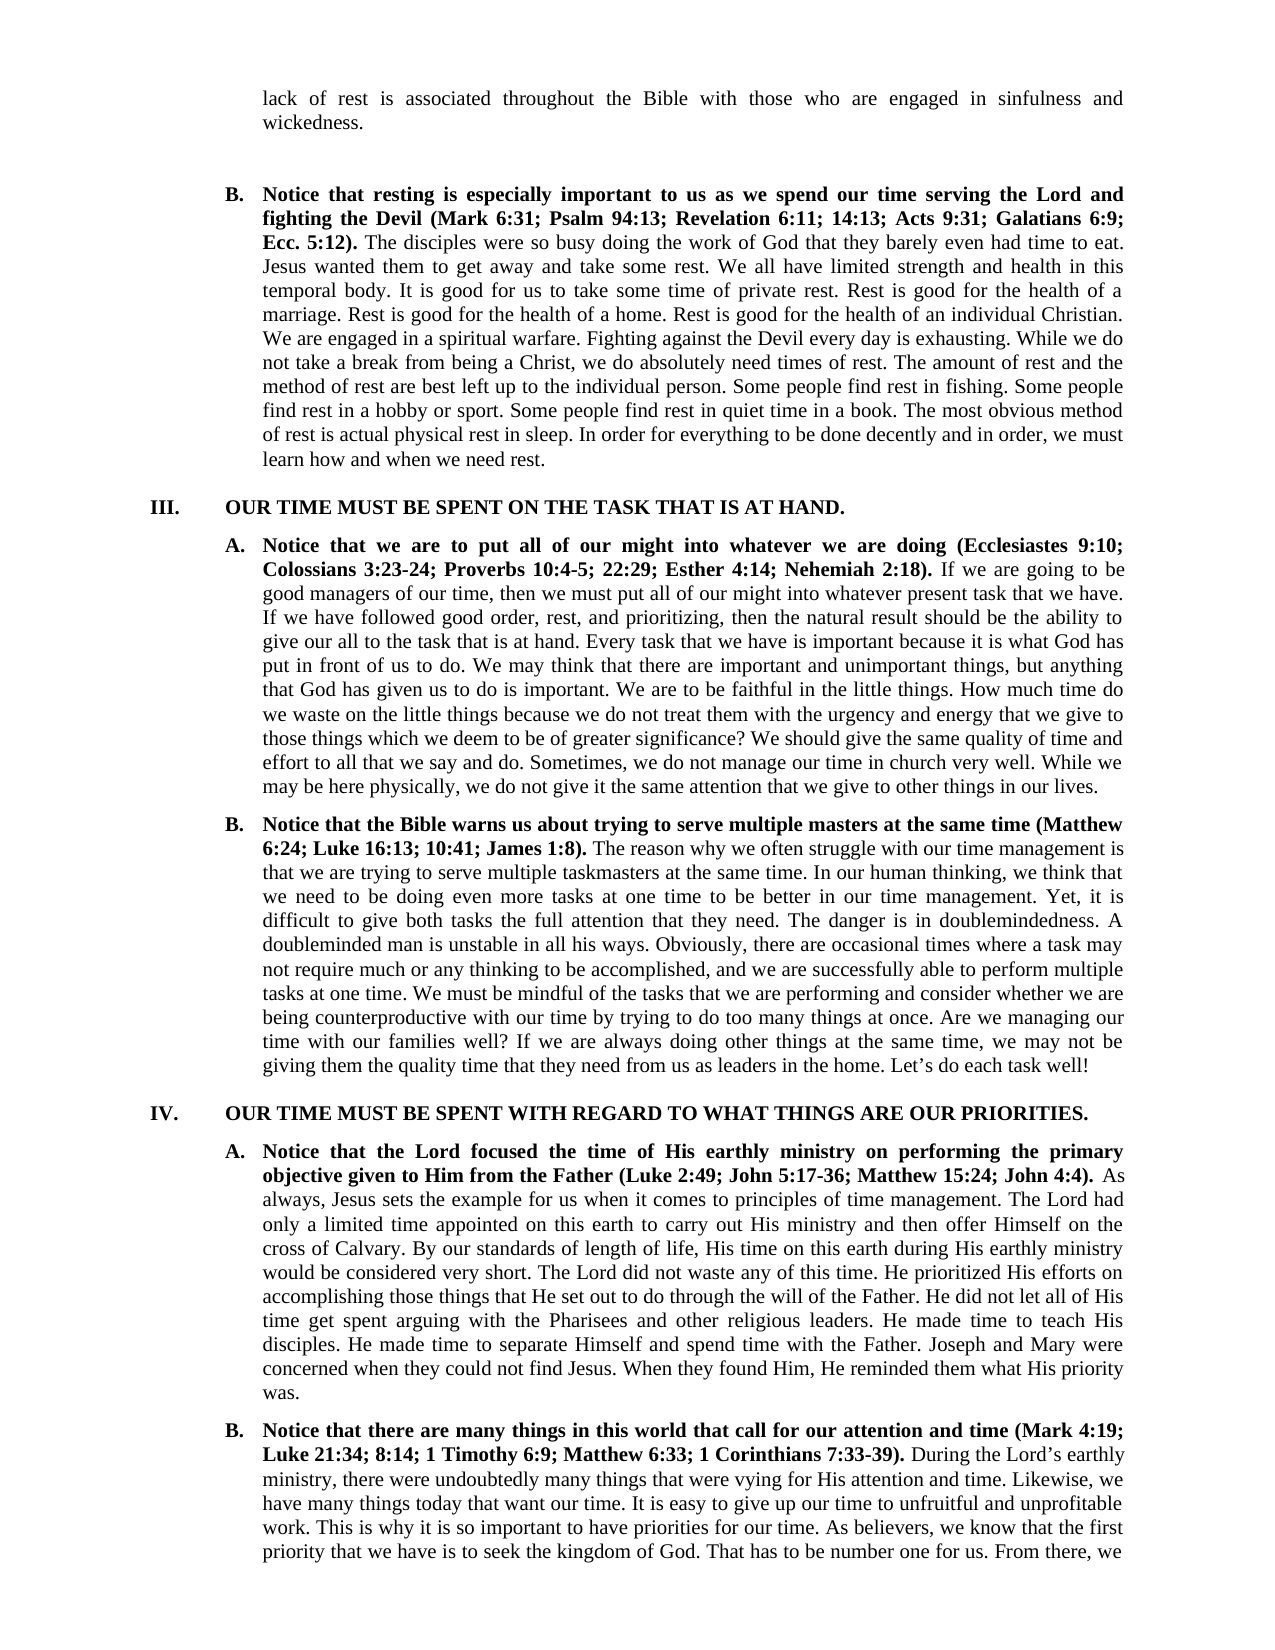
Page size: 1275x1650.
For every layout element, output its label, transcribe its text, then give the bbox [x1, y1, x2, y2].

list OUR TIME MUST BE SPENT ON THE TASK THAT IS AT HAND. [150, 494, 1125, 519]
list Notice that the Lord focused the time of His earthly ministry on performing the primary objective given to Him from the Father (Luke 2:49; John 5:17-36; Matthew 15:24; John 4:4). As always, Jesus sets the example for us when it comes to principles of time management. The Lord had only a limited time appointed on this earth to carry out His ministry and then offer Himself on the cross of Calvary. By our standards of length of life, His time on this earth during His earthly ministry would be considered very short. The Lord did not waste any of this time. He prioritized His efforts on accomplishing those things that He set out to do through the will of the Father. He did not let all of His time get spent arguing with the Pharisees and other religious leaders. He made time to teach His disciples. He made time to separate Himself and spend time with the Father. Joseph and Mary were concerned when they could not find Jesus. When they found Him, He reminded them what His priority was. [225, 1139, 1125, 1404]
list Notice that we are to put all of our might into whatever we are doing (Ecclesiastes 9:10; Colossians 3:23-24; Proverbs 10:4-5; 22:29; Esther 4:14; Nehemiah 2:18). If we are going to be good managers of our time, then we must put all of our might into whatever present task that we have. If we have followed good order, rest, and prioritizing, then the natural result should be the ability to give our all to the task that is at hand. Every task that we have is important because it is what God has put in front of us to do. We may think that there are important and unimportant things, but anything that God has given us to do is important. We are to be faithful in the little things. How much time do we waste on the little things because we do not treat them with the urgency and energy that we give to those things which we deem to be of greater significance? We should give the same quality of time and effort to all that we say and do. Sometimes, we do not manage our time in church very well. While we may be here physically, we do not give it the same attention that we give to other things in our lives. [225, 533, 1125, 798]
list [225, 86, 1125, 134]
list Notice that resting is especially important to us as we spend our time serving the Lord and fighting the Devil (Mark 6:31; Psalm 94:13; Revelation 6:11; 14:13; Acts 9:31; Galatians 6:9; Ecc. 5:12). The disciples were so busy doing the work of God that they barely even had time to eat. Jesus wanted them to get away and take some rest. We all have limited strength and health in this temporal body. It is good for us to take some time of private rest. Rest is good for the health of a marriage. Rest is good for the health of a home. Rest is good for the health of an individual Christian. We are engaged in a spiritual warfare. Fighting against the Devil every day is exhausting. While we do not take a break from being a Christ, we do absolutely need times of rest. The amount of rest and the method of rest are best left up to the individual person. Some people find rest in fishing. Some people find rest in a hobby or sport. Some people find rest in quiet time in a book. The most obvious method of rest is actual physical rest in sleep. In order for everything to be done decently and in order, we must learn how and when we need rest. [225, 182, 1125, 471]
list Notice that the Bible warns us about trying to serve multiple masters at the same time (Matthew 6:24; Luke 16:13; 10:41; James 1:8). The reason why we often struggle with our time management is that we are trying to serve multiple taskmasters at the same time. In our human thinking, we think that we need to be doing even more tasks at one time to be better in our time management. Yet, it is difficult to give both tasks the full attention that they need. The danger is in doublemindedness. A doubleminded man is unstable in all his ways. Obviously, there are occasional times where a task may not require much or any thinking to be accomplished, and we are successfully able to perform multiple tasks at one time. We must be mindful of the tasks that we are performing and consider whether we are being counterproductive with our time by trying to do too many things at once. Are we managing our time with our families well? If we are always doing other things at the same time, we may not be giving them the quality time that they need from us as leaders in the home. Let’s do each task well! [225, 812, 1125, 1077]
list OUR TIME MUST BE SPENT WITH REGARD TO WHAT THINGS ARE OUR PRIORITIES. [150, 1101, 1125, 1125]
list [225, 1418, 1125, 1563]
